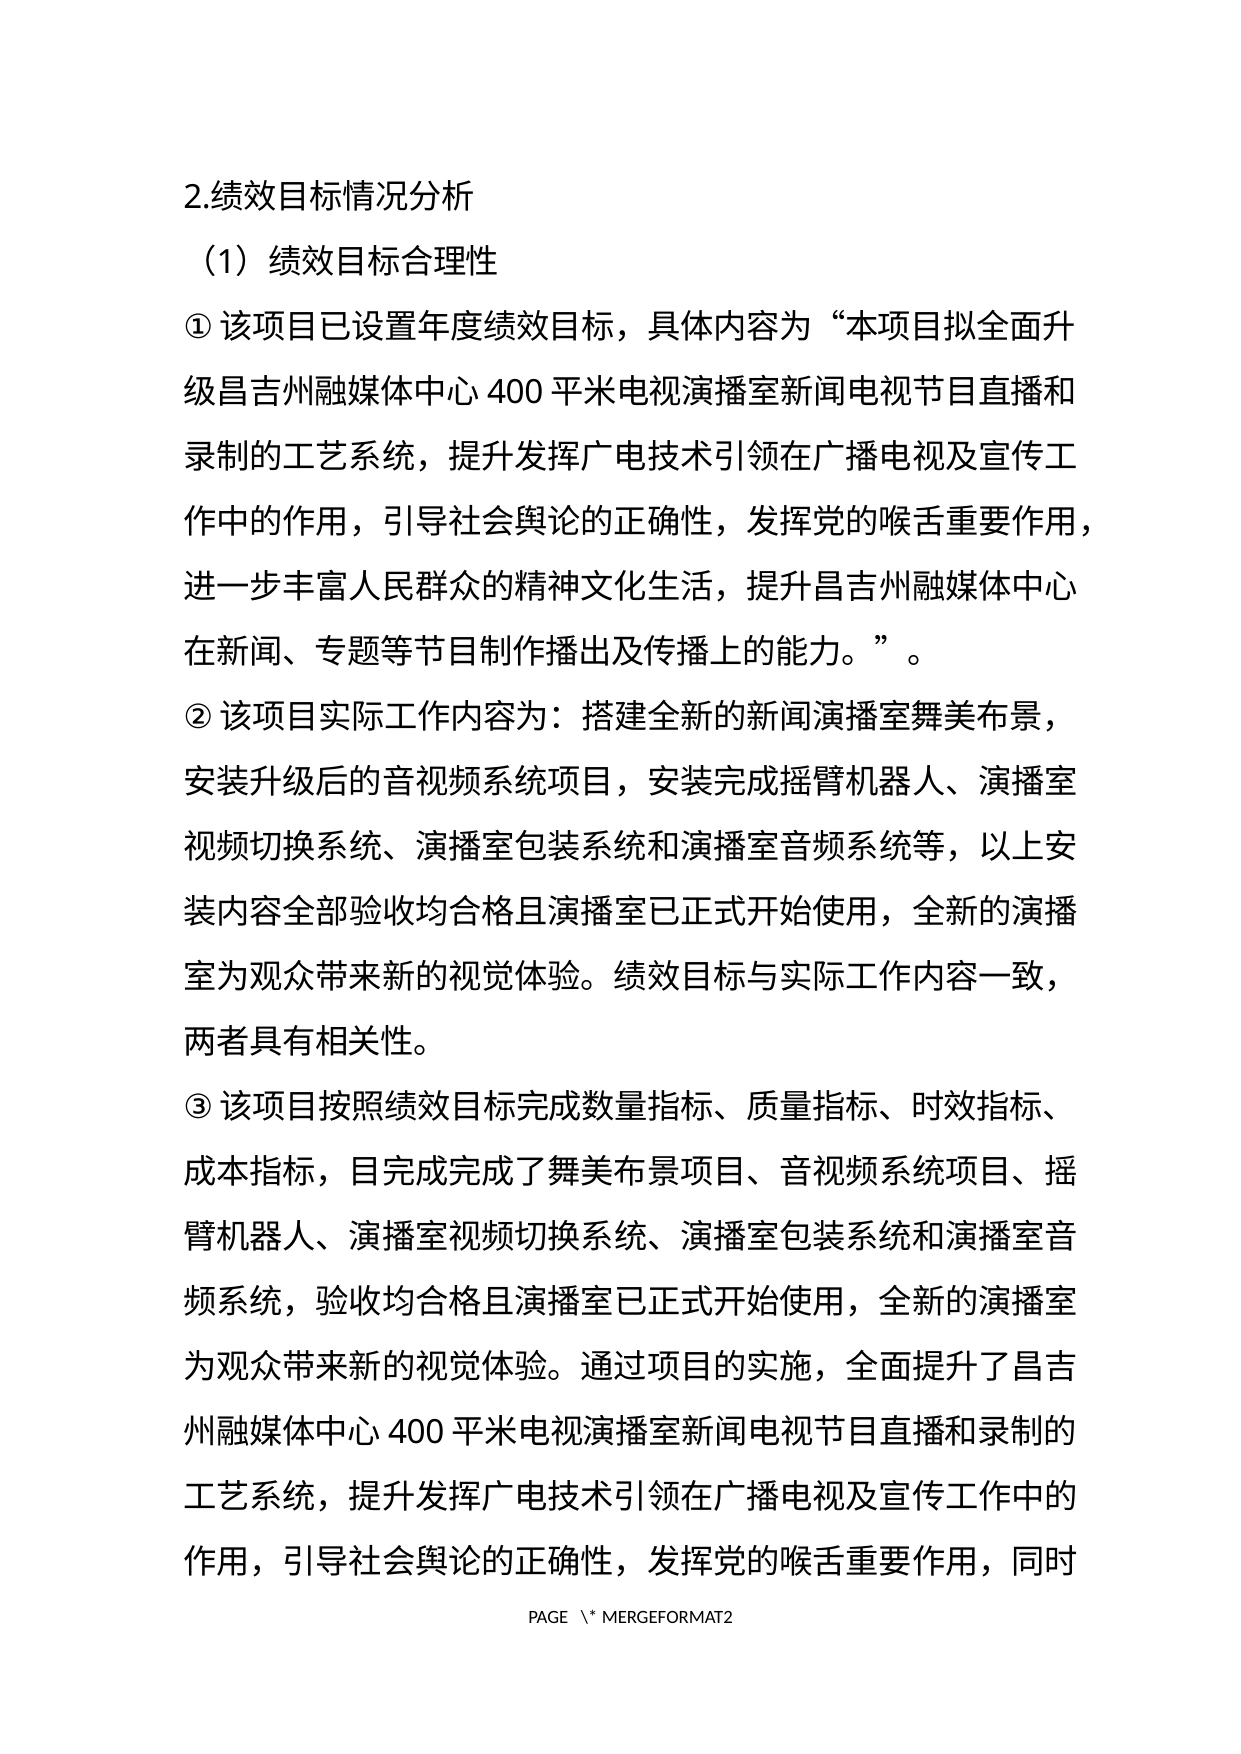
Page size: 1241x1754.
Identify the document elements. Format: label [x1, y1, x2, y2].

text [183, 162, 1078, 1592]
